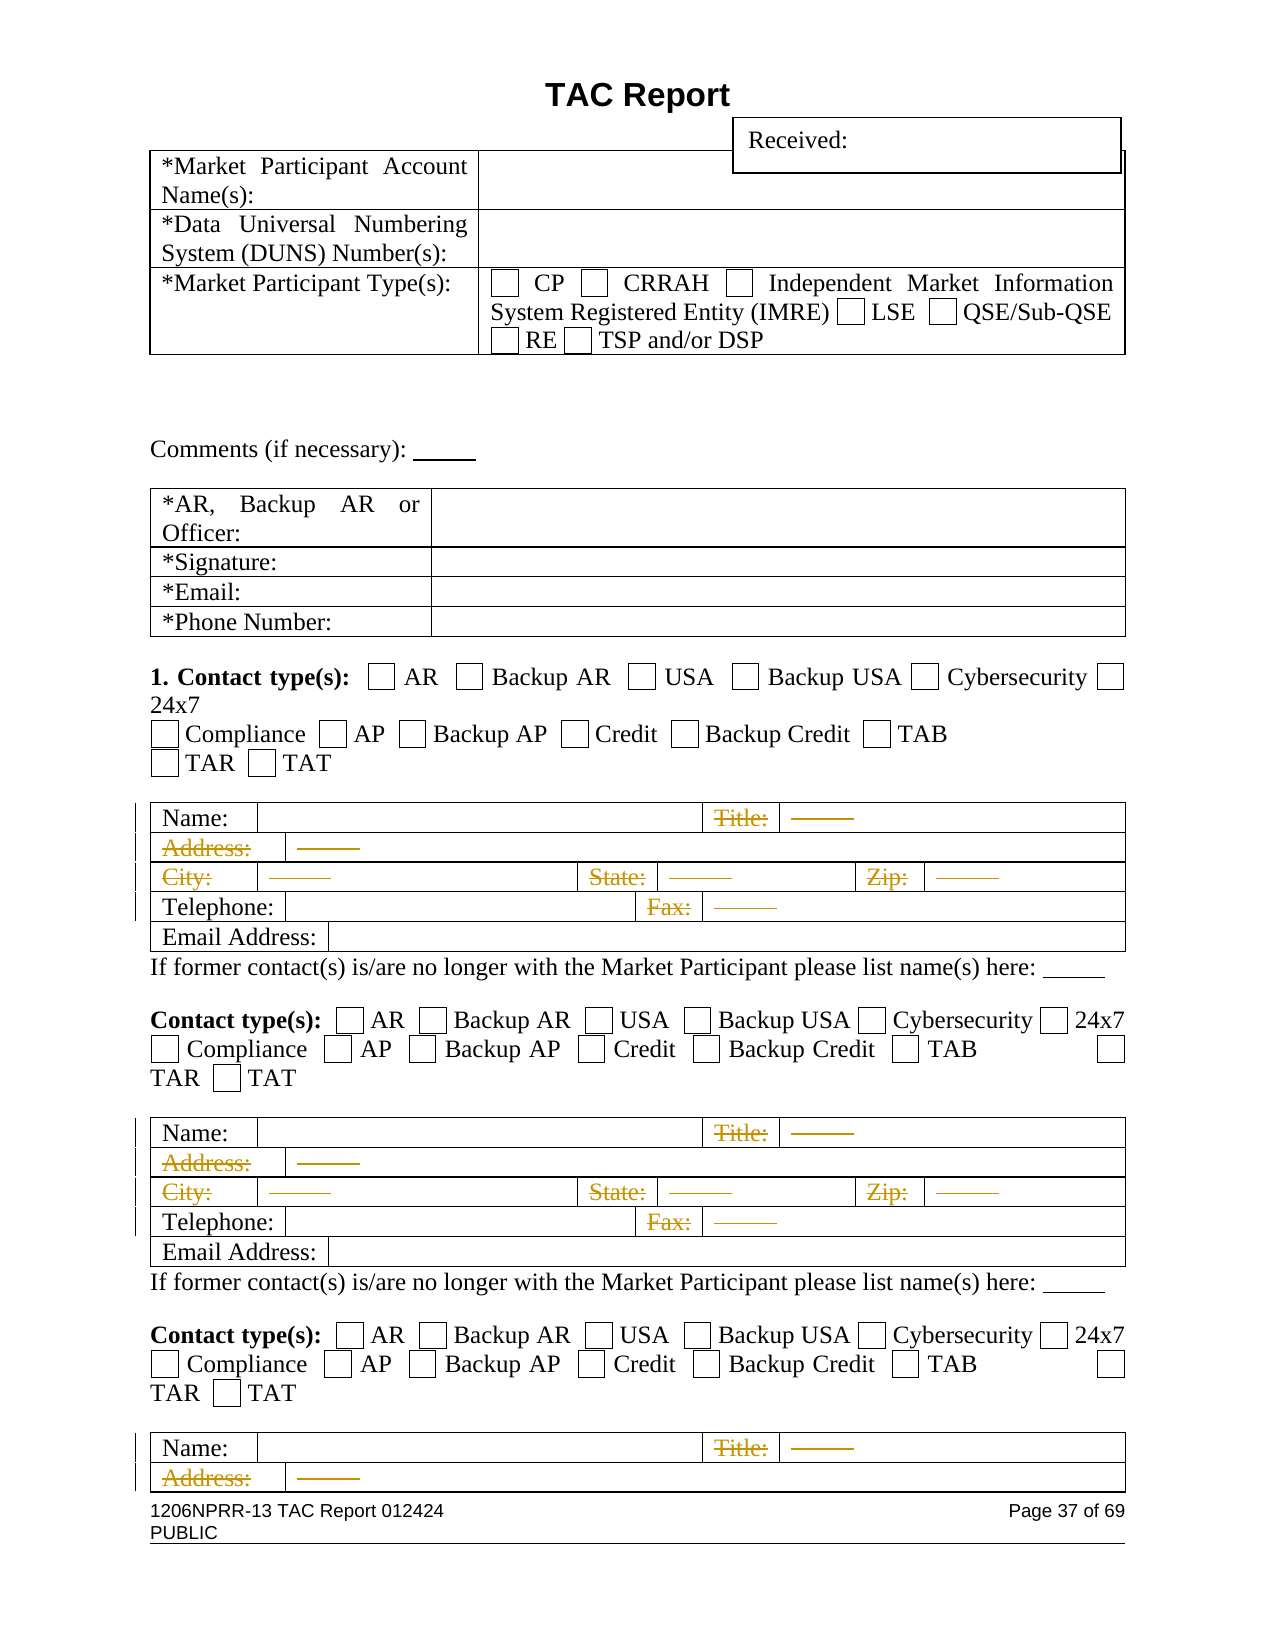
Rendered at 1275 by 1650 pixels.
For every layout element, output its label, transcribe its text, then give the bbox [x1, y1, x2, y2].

table_cell [258, 1178, 577, 1206]
table_cell *Phone Number: [151, 607, 431, 636]
table_header [780, 1433, 1125, 1462]
table_cell [578, 1178, 657, 1206]
table_cell CP CRRAH Independent Market Information System Registered Entity (IMRE) LSE QSE/Sub-QSE RE TSP and/or DSP [479, 268, 1124, 354]
text Compliance AP Backup AP Credit Backup Credit TAB [150, 719, 1125, 748]
table_cell [703, 1207, 1125, 1236]
table_cell [286, 833, 1125, 861]
table_cell [479, 210, 1124, 267]
table_cell [151, 833, 285, 861]
table_cell *Signature: [151, 548, 431, 576]
table_header [258, 1118, 702, 1147]
text Comments (if necessary): [150, 434, 1125, 463]
text 1. Contact type(s): AR Backup AR USA Backup USA Cybersecurity 24x7 [150, 662, 1125, 719]
table_cell [703, 892, 1125, 921]
table_cell [925, 1178, 1125, 1206]
table_header [703, 1118, 779, 1147]
table_cell [286, 892, 635, 921]
table_header [703, 1433, 779, 1462]
table_cell [329, 922, 1125, 951]
table_cell [636, 1207, 702, 1236]
table_cell *Email: [151, 577, 431, 606]
table_cell [658, 1178, 855, 1206]
text If former contact(s) is/are no longer with the Market Participant please list name(s) here: [150, 952, 1125, 981]
table_cell [856, 863, 924, 891]
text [150, 1267, 1125, 1296]
table_header [780, 1118, 1125, 1147]
table_header [780, 803, 1125, 832]
table_cell *Market Participant Type(s): [151, 268, 478, 354]
table_cell [329, 1237, 1125, 1266]
table_cell [432, 577, 1125, 606]
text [150, 1321, 1125, 1407]
table_cell [286, 1207, 635, 1236]
table_cell [578, 863, 657, 891]
table_cell Email Address: [151, 922, 328, 951]
table_cell [856, 1178, 924, 1206]
table_cell [432, 548, 1125, 576]
table_cell [151, 1148, 285, 1176]
table_header Name: [151, 1118, 257, 1147]
table_cell *Data Universal Numbering System (DUNS) Number(s): [151, 210, 478, 267]
table_header [479, 151, 1124, 208]
table_cell Email Address: [151, 1237, 328, 1266]
table_header [432, 489, 1125, 546]
table_header *AR, Backup AR or Officer: [151, 489, 431, 546]
table_cell Telephone: [151, 1207, 285, 1236]
table_cell [151, 1178, 257, 1206]
table_header [258, 803, 702, 832]
table_cell [286, 1148, 1125, 1176]
table_cell [258, 863, 577, 891]
text TAR TAT [150, 748, 1125, 777]
table_header Name: [151, 803, 257, 832]
table_cell [658, 863, 855, 891]
table_cell Telephone: [151, 892, 285, 921]
table_cell [432, 607, 1125, 636]
table_cell [925, 863, 1125, 891]
table_header *Market Participant Account Name(s): [151, 151, 478, 208]
table_header [258, 1433, 702, 1462]
table_cell [286, 1463, 1125, 1491]
text Contact type(s): AR Backup AR USA Backup USA Cybersecurity 24x7 Compliance AP Backup AP Credit Backup Credit TAB TAR TAT [150, 1006, 1125, 1092]
table_header [703, 803, 779, 832]
table_cell [151, 1463, 285, 1491]
table_cell [151, 863, 257, 891]
table_cell [636, 892, 702, 921]
table_header Name: [151, 1433, 257, 1462]
